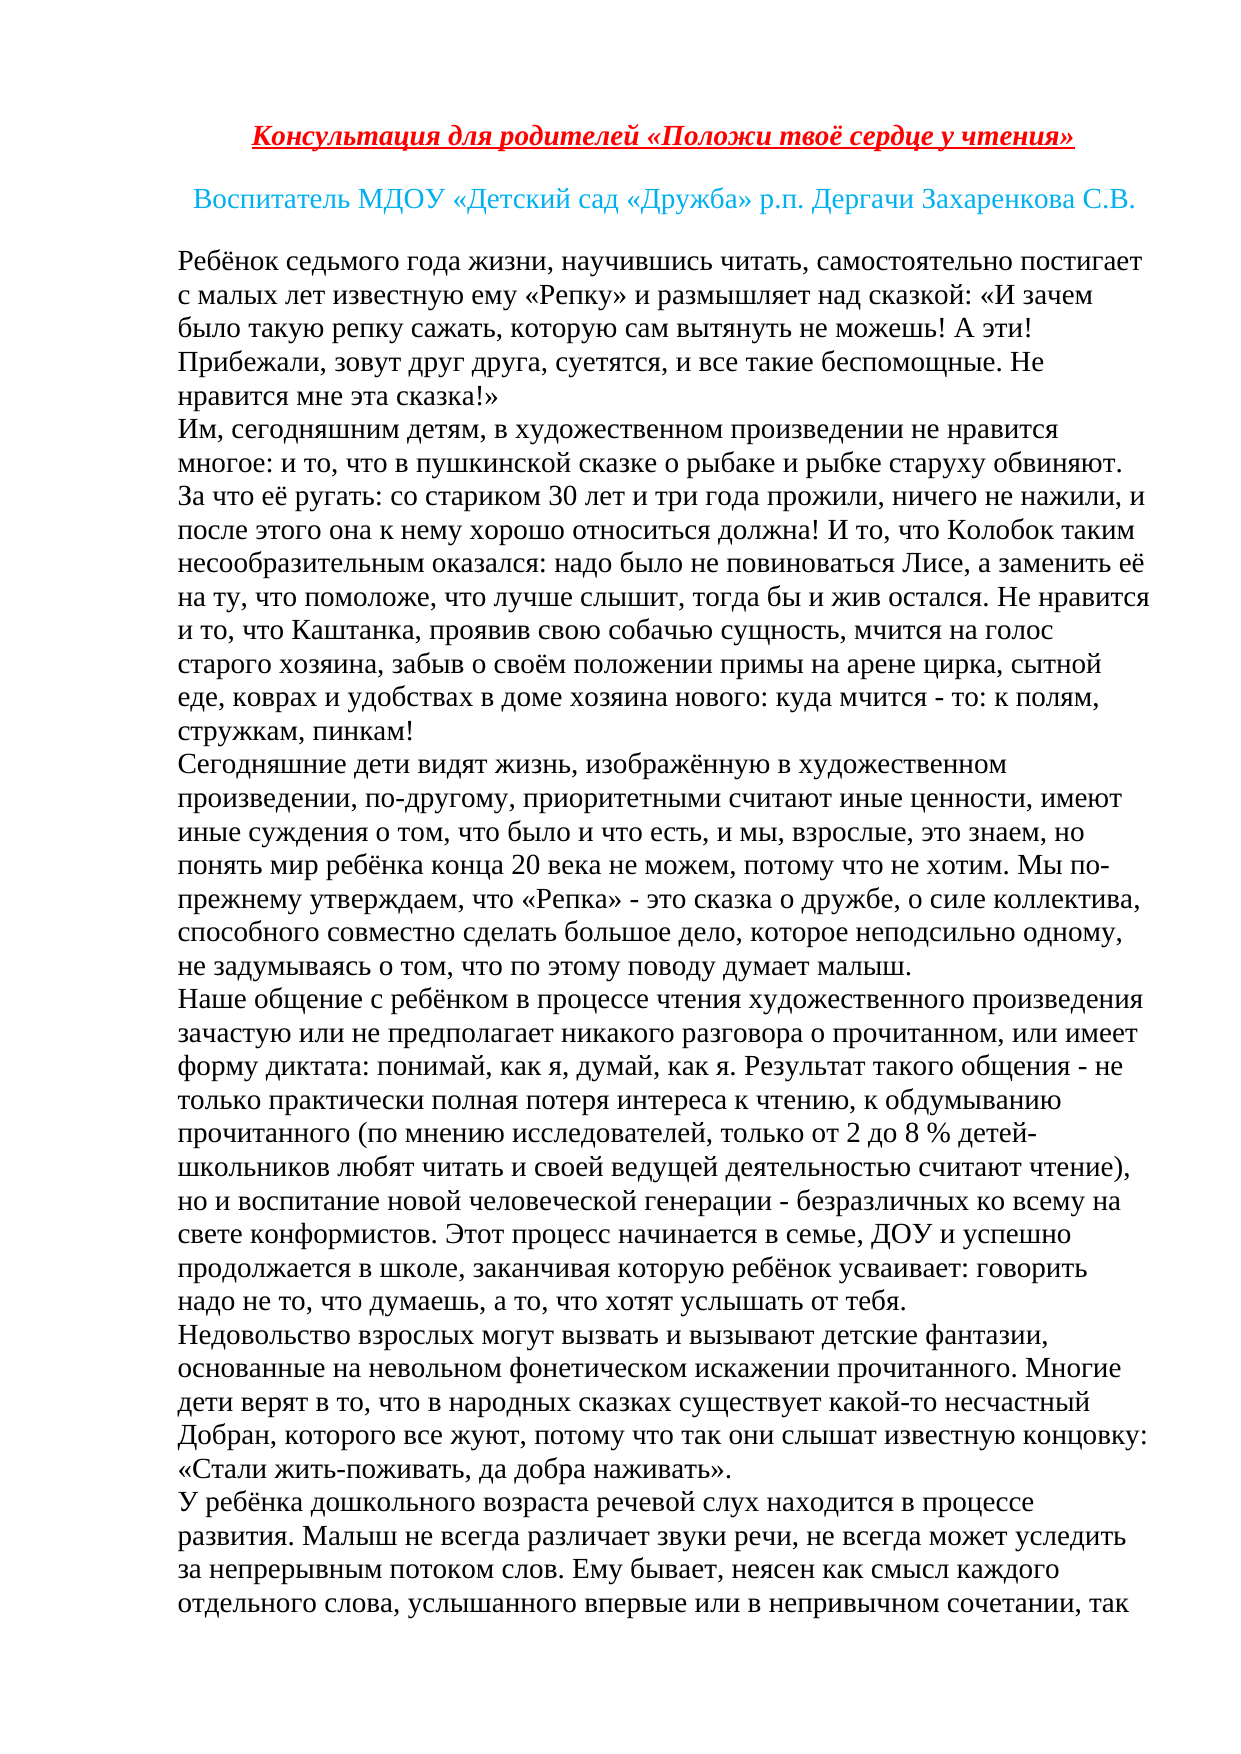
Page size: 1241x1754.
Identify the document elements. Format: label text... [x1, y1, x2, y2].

text Ребёнок седьмого года жизни, научившись читать, самостоятельно постигает с малых лет известную ему «Репку» и размышляет над сказкой: «И зачем было такую репку сажать, которую сам вытянуть не можешь! А эти! Прибежали, зовут друг друга, суетятся, и все такие беспомощные. Не нравится мне эта сказка!» [177, 243, 1152, 411]
text Сегодняшние дети видят жизнь, изображённую в художественном произведении, по-другому, приоритетными считают иные ценности, имеют иные суждения о том, что было и что есть, и мы, взрослые, это знаем, но понять мир ребёнка конца 20 века не можем, потому что не хотим. Мы по-прежнему утверждаем, что «Репка» - это сказка о дружбе, о силе коллектива, способного совместно сделать большое дело, которое неподсильно одному, не задумываясь о том, что по этому поводу думает малыш. [177, 747, 1152, 981]
text Им, сегодняшним детям, в художественном произведении не нравится многое: и то, что в пушкинской сказке о рыбаке и рыбке старуху обвиняют. За что её ругать: со стариком 30 лет и три года прожили, ничего не нажили, и после этого она к нему хорошо относиться должна! И то, что Колобок таким несообразительным оказался: надо было не повиноваться Лисе, а заменить её на ту, что помоложе, что лучше слышит, тогда бы и жив остался. Не нравится и то, что Каштанка, проявив свою собачью сущность, мчится на голос старого хозяина, забыв о своём положении примы на арене цирка, сытной еде, коврах и удобствах в доме хозяина нового: куда мчится - то: к полям, стружкам, пинкам! [177, 411, 1152, 747]
text Наше общение с ребёнком в процессе чтения художественного произведения зачастую или не предполагает никакого разговора о прочитанном, или имеет форму диктата: понимай, как я, думай, как я. Результат такого общения - не только практически полная потеря интереса к чтению, к обдумыванию прочитанного (по мнению исследователей, только от 2 до 8 % детей-школьников любят читать и своей ведущей деятельностью считают чтение), но и воспитание новой человеческой генерации - безразличных ко всему на свете конформистов. Этот процесс начинается в семье, ДОУ и успешно продолжается в школе, заканчивая которую ребёнок усваивает: говорить надо не то, что думаешь, а то, что хотят услышать от тебя. [177, 981, 1152, 1317]
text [177, 1484, 1152, 1619]
text Консультация для родителей «Положи твоё сердце у чтения» [177, 118, 1152, 152]
text Недовольство взрослых могут вызвать и вызывают детские фантазии, основанные на невольном фонетическом искажении прочитанного. Многие дети верят в то, что в народных сказках существует какой-то несчастный Добран, которого все жуют, потому что так они слышат известную концовку: «Стали жить-поживать, да добра наживать». [177, 1317, 1152, 1484]
text Воспитатель МДОУ «Детский сад «Дружба» р.п. Дергачи Захаренкова С.В. [177, 181, 1152, 214]
